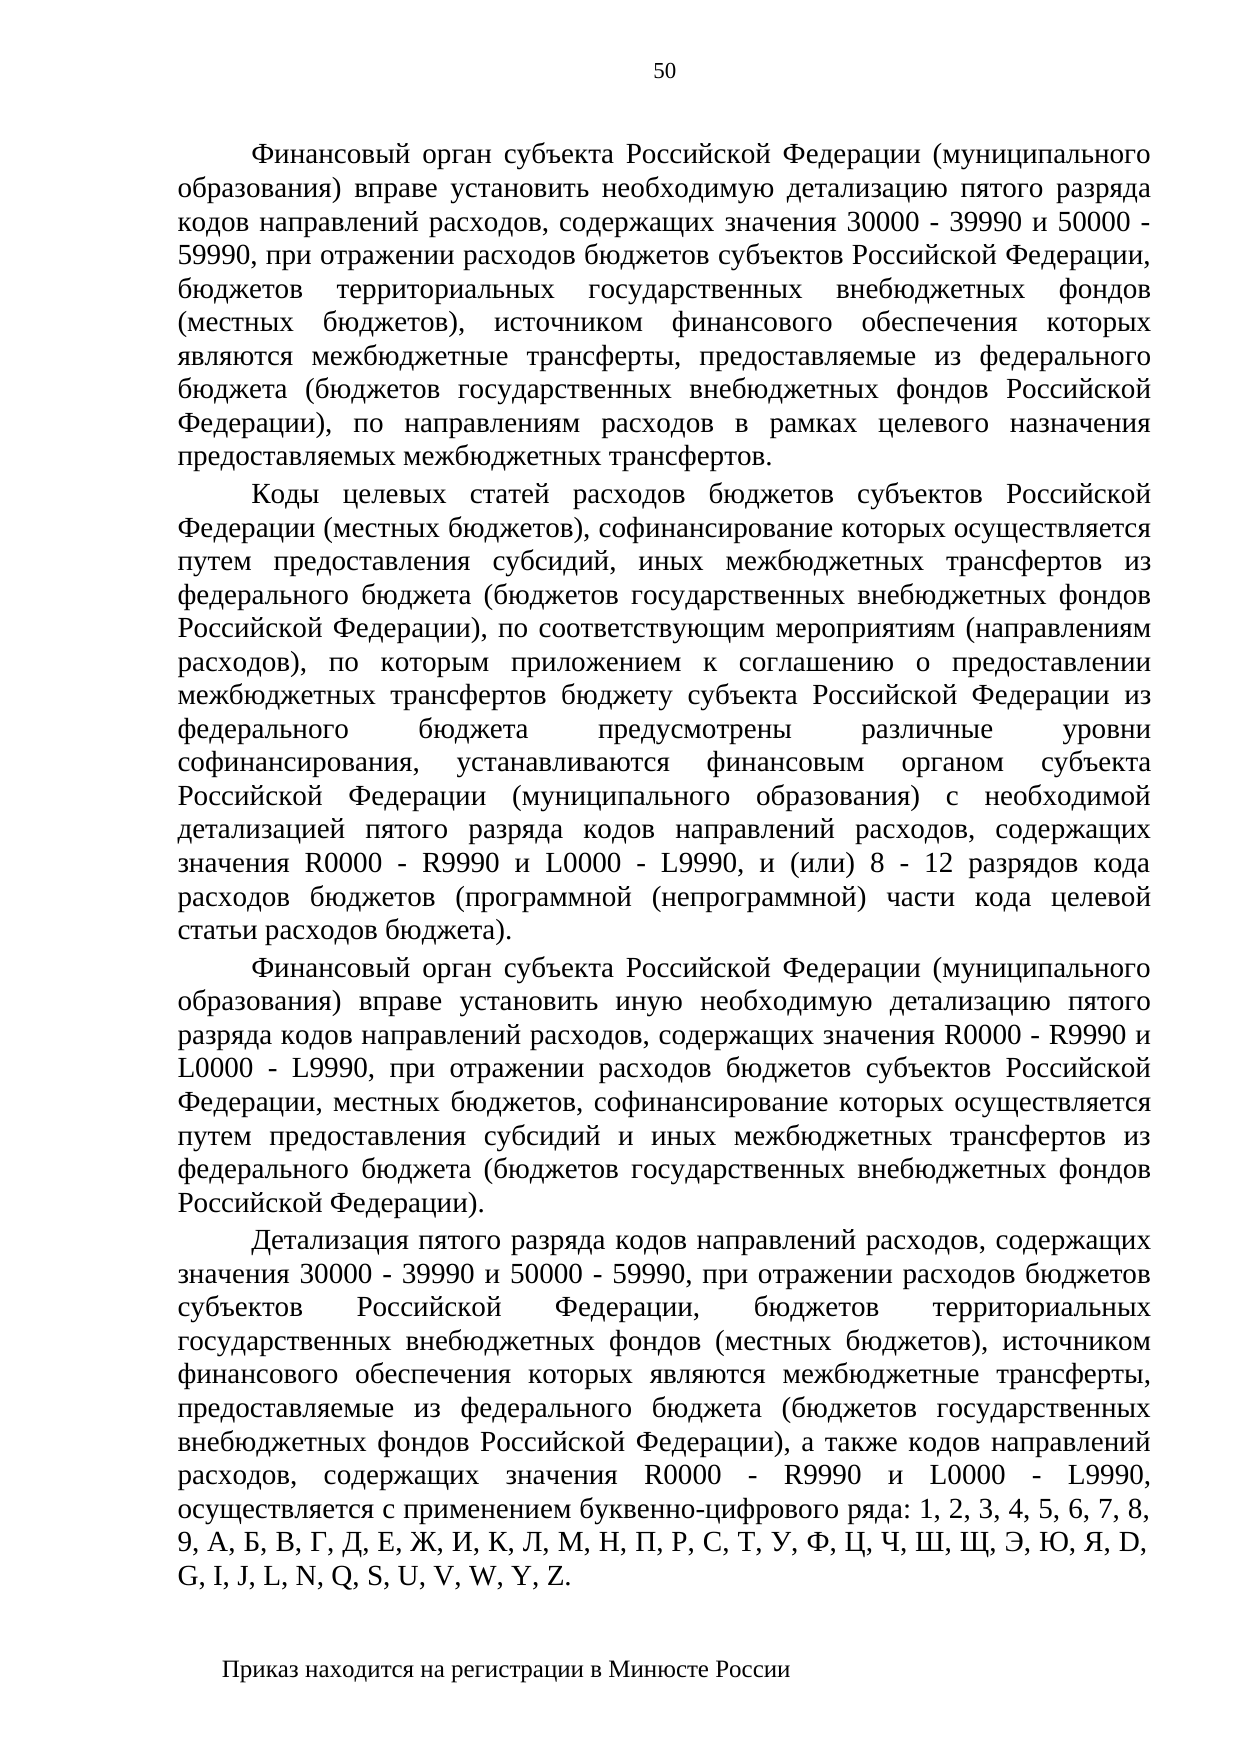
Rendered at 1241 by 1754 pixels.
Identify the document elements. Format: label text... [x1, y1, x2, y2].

text Финансовый орган субъекта Российской Федерации (муниципального образования) вправе установить необходимую детализацию пятого разряда кодов направлений расходов, содержащих значения 30000 - 39990 и 50000 - 59990, при отражении расходов бюджетов субъектов Российской Федерации, бюджетов территориальных государственных внебюджетных фондов (местных бюджетов), источником финансового обеспечения которых являются межбюджетные трансферты, предоставляемые из федерального бюджета (бюджетов государственных внебюджетных фондов Российской Федерации), по направлениям расходов в рамках целевого назначения предоставляемых межбюджетных трансфертов. [177, 137, 1152, 472]
text Детализация пятого разряда кодов направлений расходов, содержащих значения 30000 - 39990 и 50000 - 59990, при отражении расходов бюджетов субъектов Российской Федерации, бюджетов территориальных государственных внебюджетных фондов (местных бюджетов), источником финансового обеспечения которых являются межбюджетные трансферты, предоставляемые из федерального бюджета (бюджетов государственных внебюджетных фондов Российской Федерации), а также кодов направлений расходов, содержащих значения R0000 - R9990 и L0000 - L9990, осуществляется с применением буквенно-цифрового ряда: 1, 2, 3, 4, 5, 6, 7, 8, 9, А, Б, В, Г, Д, Е, Ж, И, К, Л, М, Н, П, Р, С, Т, У, Ф, Ц, Ч, Ш, Щ, Э, Ю, Я, D, G, I, J, L, N, Q, S, U, V, W, Y, Z. [177, 1222, 1152, 1591]
text Коды целевых статей расходов бюджетов субъектов Российской Федерации (местных бюджетов), софинансирование которых осуществляется путем предоставления субсидий, иных межбюджетных трансфертов из федерального бюджета (бюджетов государственных внебюджетных фондов Российской Федерации), по соответствующим мероприятиям (направлениям расходов), по которым приложением к соглашению о предоставлении межбюджетных трансфертов бюджету субъекта Российской Федерации из федерального бюджета предусмотрены различные уровни софинансирования, устанавливаются финансовым органом субъекта Российской Федерации (муниципального образования) с необходимой детализацией пятого разряда кодов направлений расходов, содержащих значения R0000 - R9990 и L0000 - L9990, и (или) 8 - 12 разрядов кода расходов бюджетов (программной (непрограммной) части кода целевой статьи расходов бюджета). [177, 476, 1152, 946]
text Финансовый орган субъекта Российской Федерации (муниципального образования) вправе установить иную необходимую детализацию пятого разряда кодов направлений расходов, содержащих значения R0000 - R9990 и L0000 - L9990, при отражении расходов бюджетов субъектов Российской Федерации, местных бюджетов, софинансирование которых осуществляется путем предоставления субсидий и иных межбюджетных трансфертов из федерального бюджета (бюджетов государственных внебюджетных фондов Российской Федерации). [177, 950, 1152, 1218]
